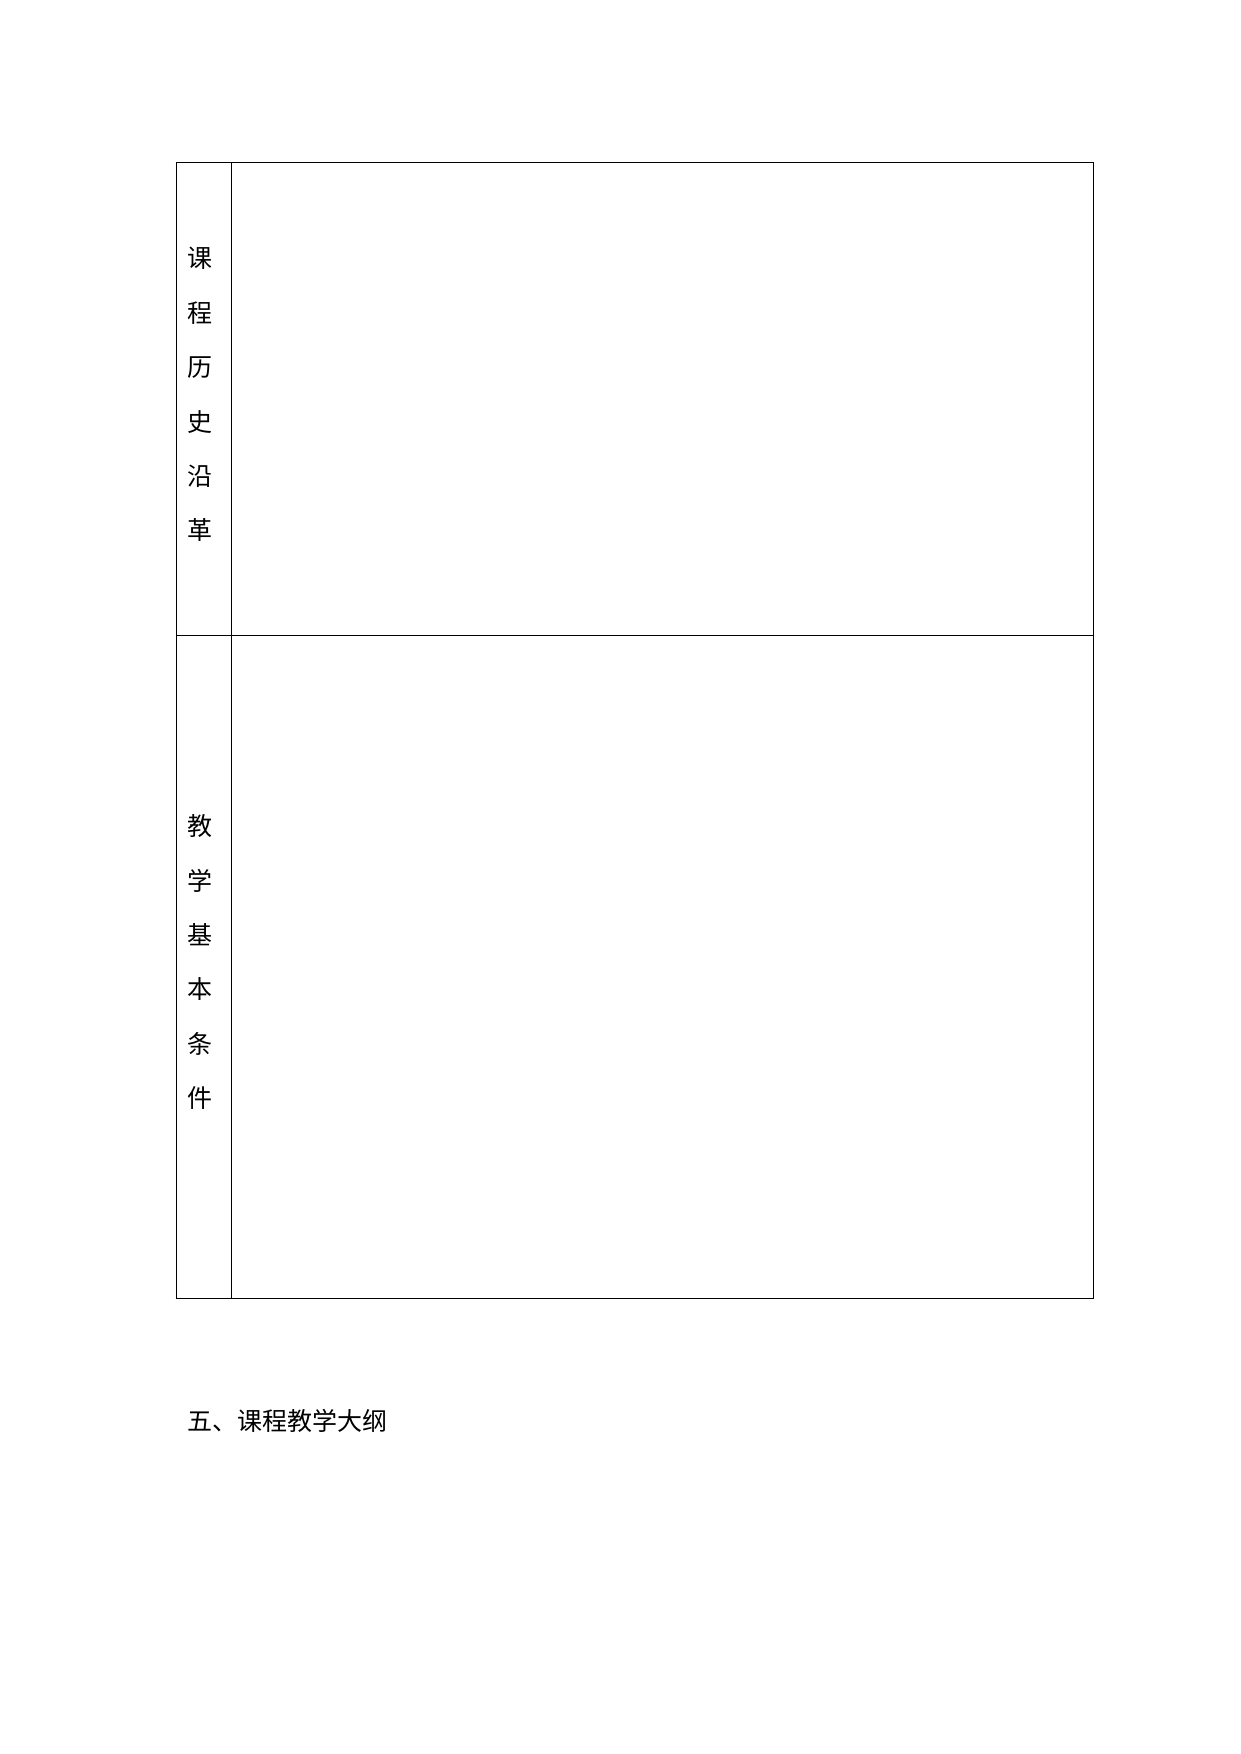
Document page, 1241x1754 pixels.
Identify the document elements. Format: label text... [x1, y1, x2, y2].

text 五、课程教学大纲 [187, 1401, 1053, 1437]
table_cell [232, 163, 1093, 635]
table_cell 教学基本条件 [177, 636, 231, 1298]
table_cell 课程历史沿革 [177, 163, 231, 635]
table_cell [232, 636, 1093, 1298]
